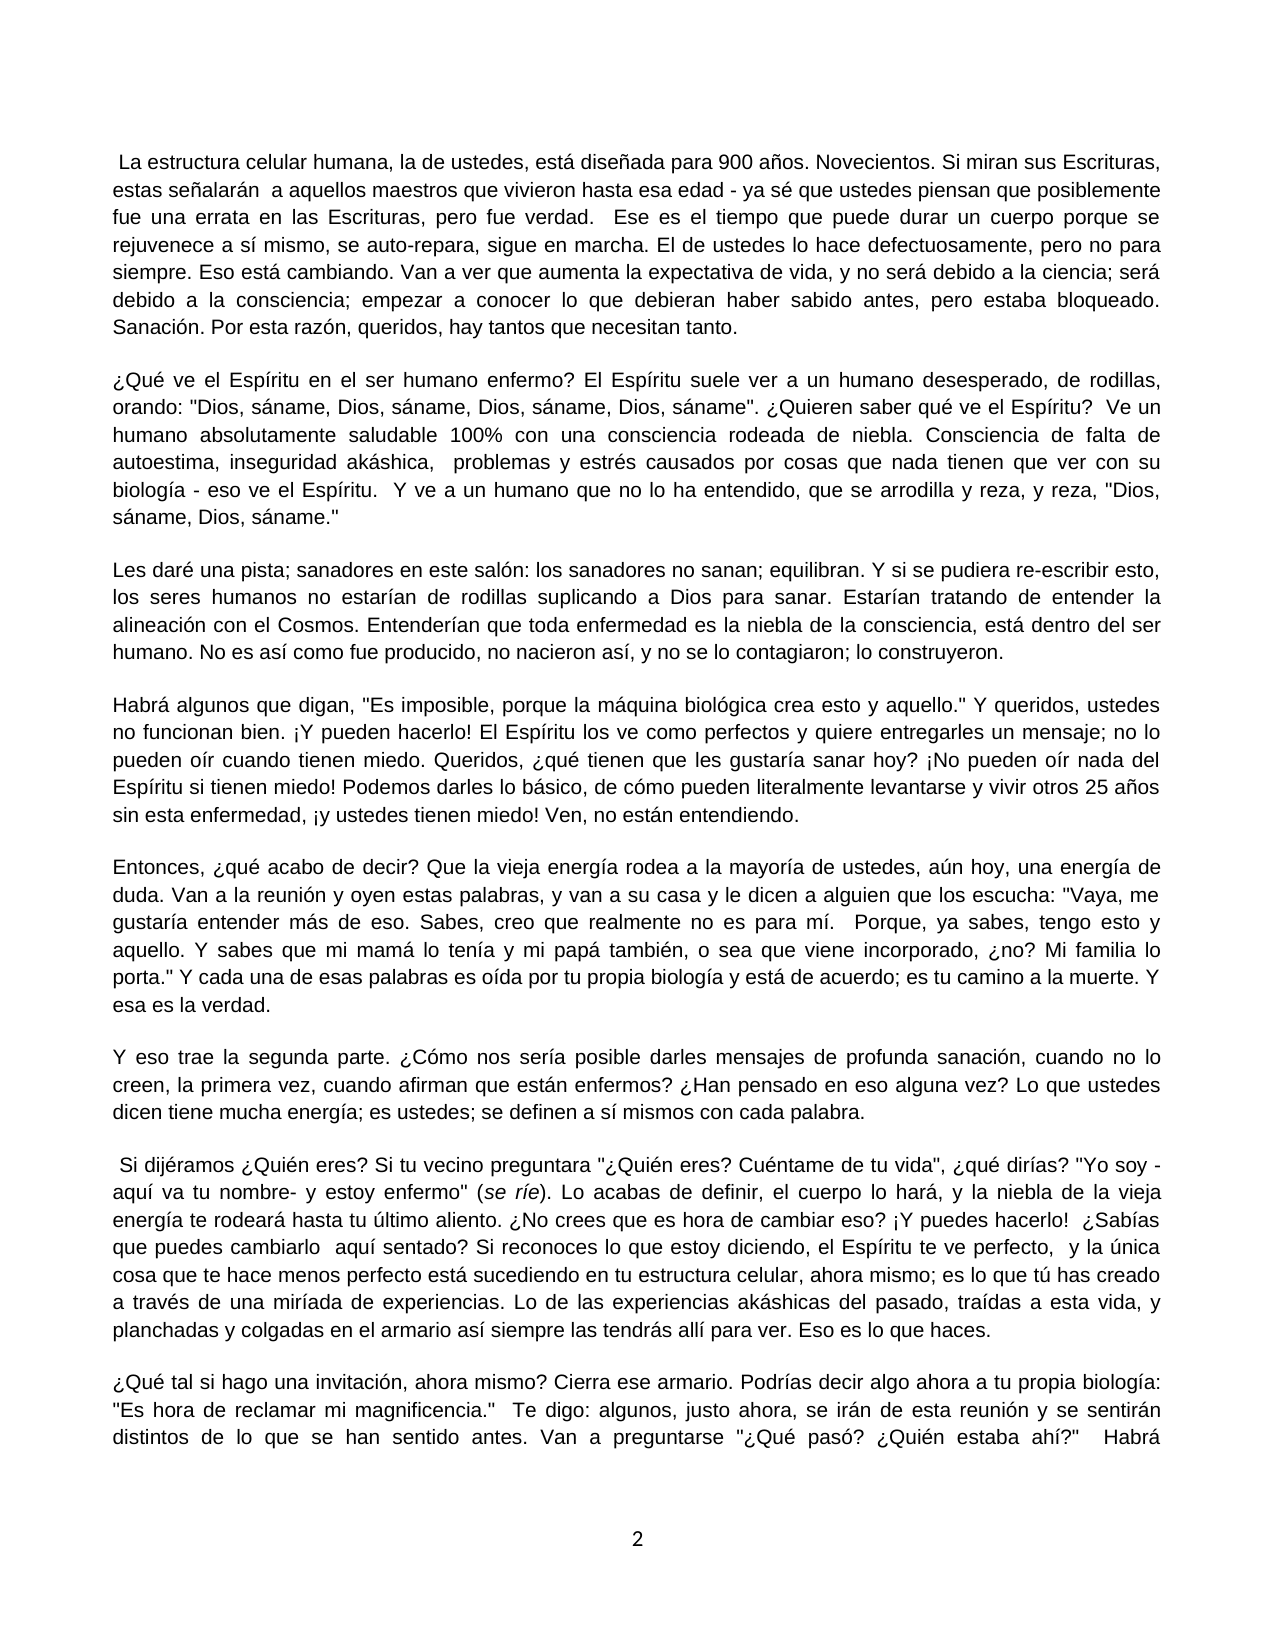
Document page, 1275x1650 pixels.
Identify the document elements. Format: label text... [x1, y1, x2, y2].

text Les daré una pista; sanadores en este salón: los sanadores no sanan; equilibran. Y si se pudiera re-escribir esto, los seres humanos no estarían de rodillas suplicando a Dios para sanar. Estarían tratando de entender la alineación con el Cosmos. Entenderían que toda enfermedad es la niebla de la consciencia, está dentro del ser humano. No es así como fue producido, no nacieron así, y no se lo contagiaron; lo construyeron. [112, 557, 1162, 664]
text Habrá algunos que digan, "Es imposible, porque la máquina biológica crea esto y aquello." Y queridos, ustedes no funcionan bien. ¡Y pueden hacerlo! El Espíritu los ve como perfectos y quiere entregarles un mensaje; no lo pueden oír cuando tienen miedo. Queridos, ¿qué tienen que les gustaría sanar hoy? ¡No pueden oír nada del Espíritu si tienen miedo! Podemos darles lo básico, de cómo pueden literalmente levantarse y vivir otros 25 años sin esta enfermedad, ¡y ustedes tienen miedo! Ven, no están entendiendo. [112, 692, 1162, 826]
text ¿Qué ve el Espíritu en el ser humano enfermo? El Espíritu suele ver a un humano desesperado, de rodillas, orando: "Dios, sáname, Dios, sáname, Dios, sáname, Dios, sáname". ¿Quieren saber qué ve el Espíritu? Ve un humano absolutamente saludable 100% con una consciencia rodeada de niebla. Consciencia de falta de autoestima, inseguridad akáshica, problemas y estrés causados por cosas que nada tienen que ver con su biología - eso ve el Espíritu. Y ve a un humano que no lo ha entendido, que se arrodilla y reza, y reza, "Dios, sáname, Dios, sáname." [112, 367, 1162, 529]
text Si dijéramos ¿Quién eres? Si tu vecino preguntara "¿Quién eres? Cuéntame de tu vida", ¿qué dirías? "Yo soy -aquí va tu nombre- y estoy enfermo" (se ríe). Lo acabas de definir, el cuerpo lo hará, y la niebla de la vieja energía te rodeará hasta tu último aliento. ¿No crees que es hora de cambiar eso? ¡Y puedes hacerlo! ¿Sabías que puedes cambiarlo aquí sentado? Si reconoces lo que estoy diciendo, el Espíritu te ve perfecto, y la única cosa que te hace menos perfecto está sucediendo en tu estructura celular, ahora mismo; es lo que tú has creado a través de una miríada de experiencias. Lo de las experiencias akáshicas del pasado, traídas a esta vida, y planchadas y colgadas en el armario así siempre las tendrás allí para ver. Eso es lo que haces. [112, 1152, 1162, 1341]
text Entonces, ¿qué acabo de decir? Que la vieja energía rodea a la mayoría de ustedes, aún hoy, una energía de duda. Van a la reunión y oyen estas palabras, y van a su casa y le dicen a alguien que los escucha: "Vaya, me gustaría entender más de eso. Sabes, creo que realmente no es para mí. Porque, ya sabes, tengo esto y aquello. Y sabes que mi mamá lo tenía y mi papá también, o sea que viene incorporado, ¿no? Mi familia lo porta." Y cada una de esas palabras es oída por tu propia biología y está de acuerdo; es tu camino a la muerte. Y esa es la verdad. [112, 855, 1162, 1016]
text La estructura celular humana, la de ustedes, está diseñada para 900 años. Novecientos. Si miran sus Escrituras, estas señalarán a aquellos maestros que vivieron hasta esa edad - ya sé que ustedes piensan que posiblemente fue una errata en las Escrituras, pero fue verdad. Ese es el tiempo que puede durar un cuerpo porque se rejuvenece a sí mismo, se auto-repara, sigue en marcha. El de ustedes lo hace defectuosamente, pero no para siempre. Eso está cambiando. Van a ver que aumenta la expectativa de vida, y no será debido a la ciencia; será debido a la consciencia; empezar a conocer lo que debieran haber sabido antes, pero estaba bloqueado. Sanación. Por esta razón, queridos, hay tantos que necesitan tanto. [112, 150, 1162, 339]
text Y eso trae la segunda parte. ¿Cómo nos sería posible darles mensajes de profunda sanación, cuando no lo creen, la primera vez, cuando afirman que están enfermos? ¿Han pensado en eso alguna vez? Lo que ustedes dicen tiene mucha energía; es ustedes; se definen a sí mismos con cada palabra. [112, 1045, 1162, 1124]
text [112, 1370, 1162, 1449]
